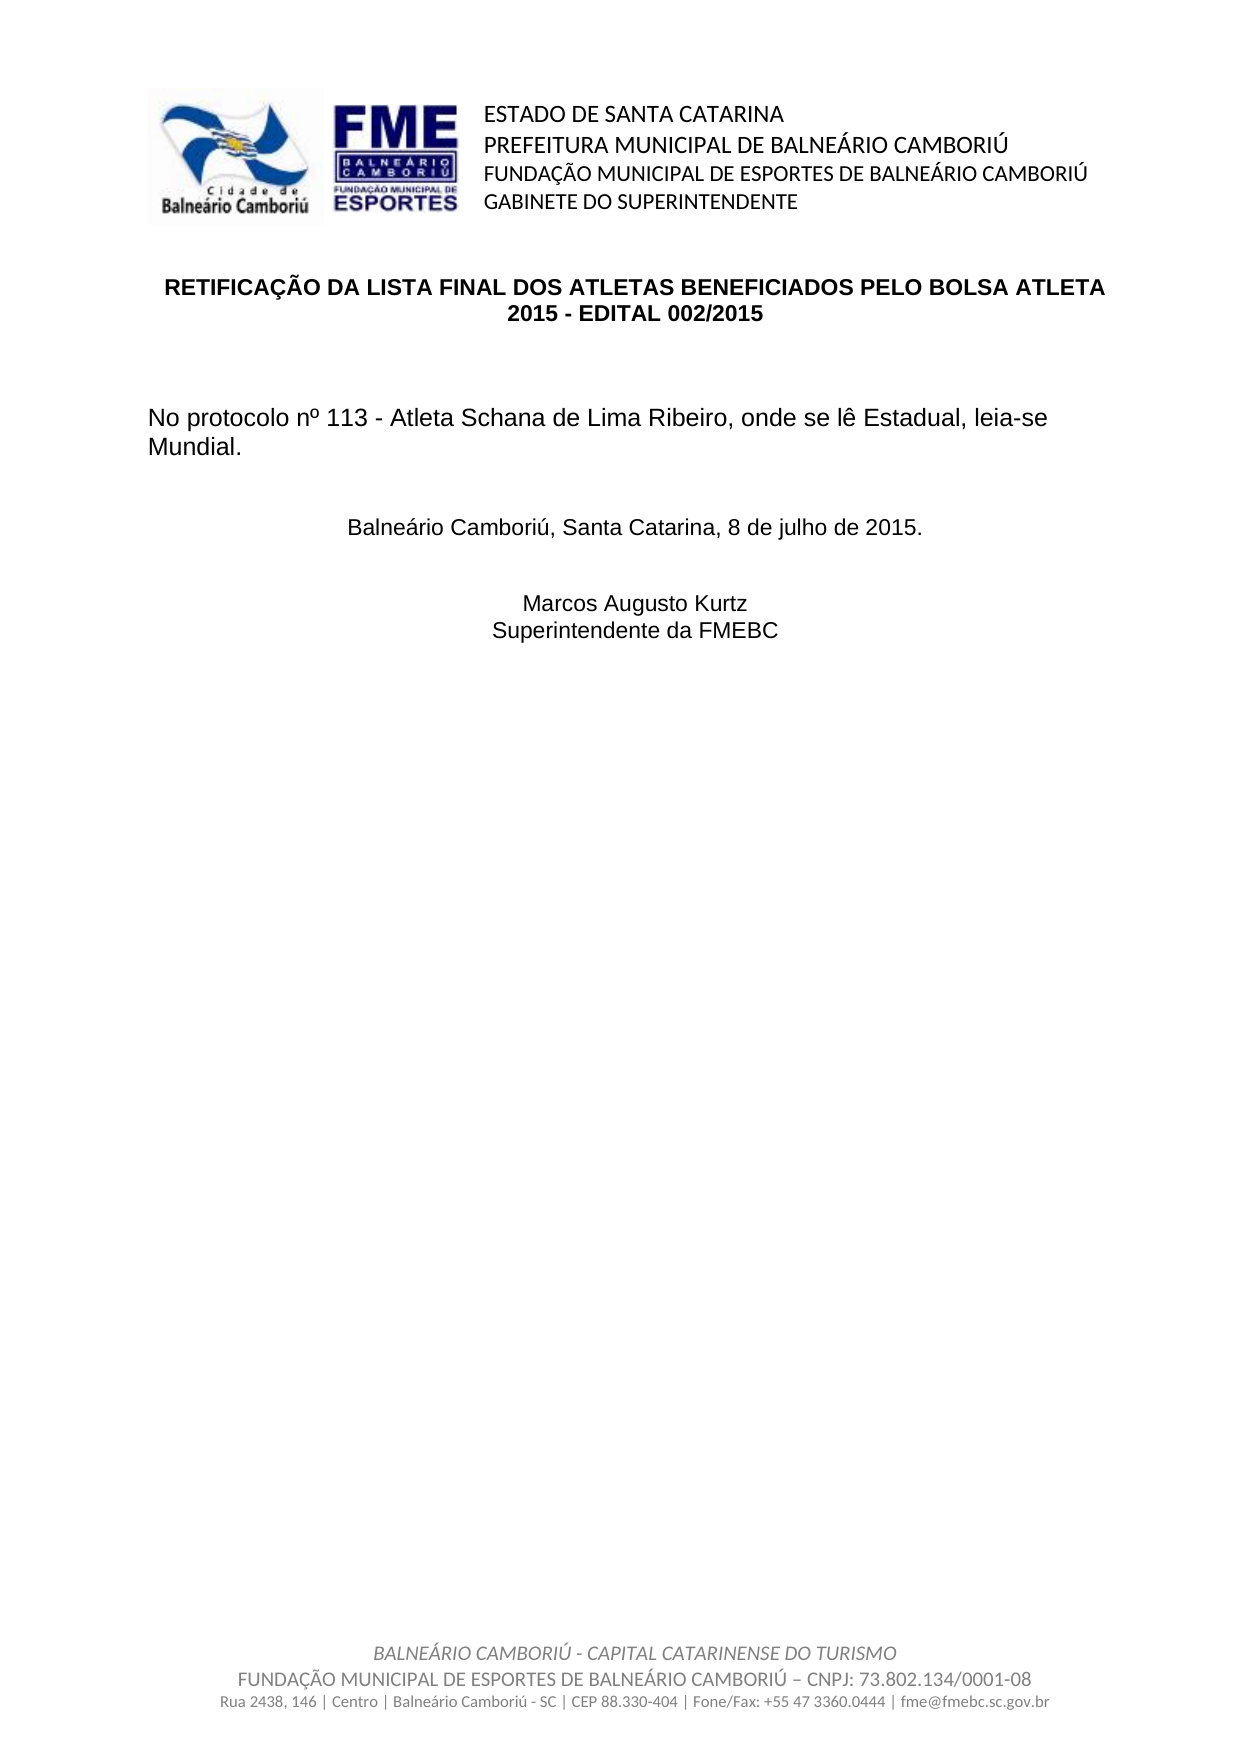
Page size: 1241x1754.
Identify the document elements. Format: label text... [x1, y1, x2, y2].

text No protocolo nº 113 - Atleta Schana de Lima Ribeiro, onde se lê Estadual, leia-se Mundial. [148, 403, 1122, 485]
picture [147, 88, 325, 226]
text Balneário Camboriú, Santa Catarina, 8 de julho de 2015. [148, 513, 1122, 564]
text Marcos Augusto Kurtz Superintendente da FMEBC [148, 564, 1122, 643]
text RETIFICAÇÃO DA LISTA FINAL DOS ATLETAS BENEFICIADOS PELO BOLSA ATLETA 2015 - EDITAL 002/2015 [148, 274, 1122, 351]
picture [331, 104, 460, 213]
